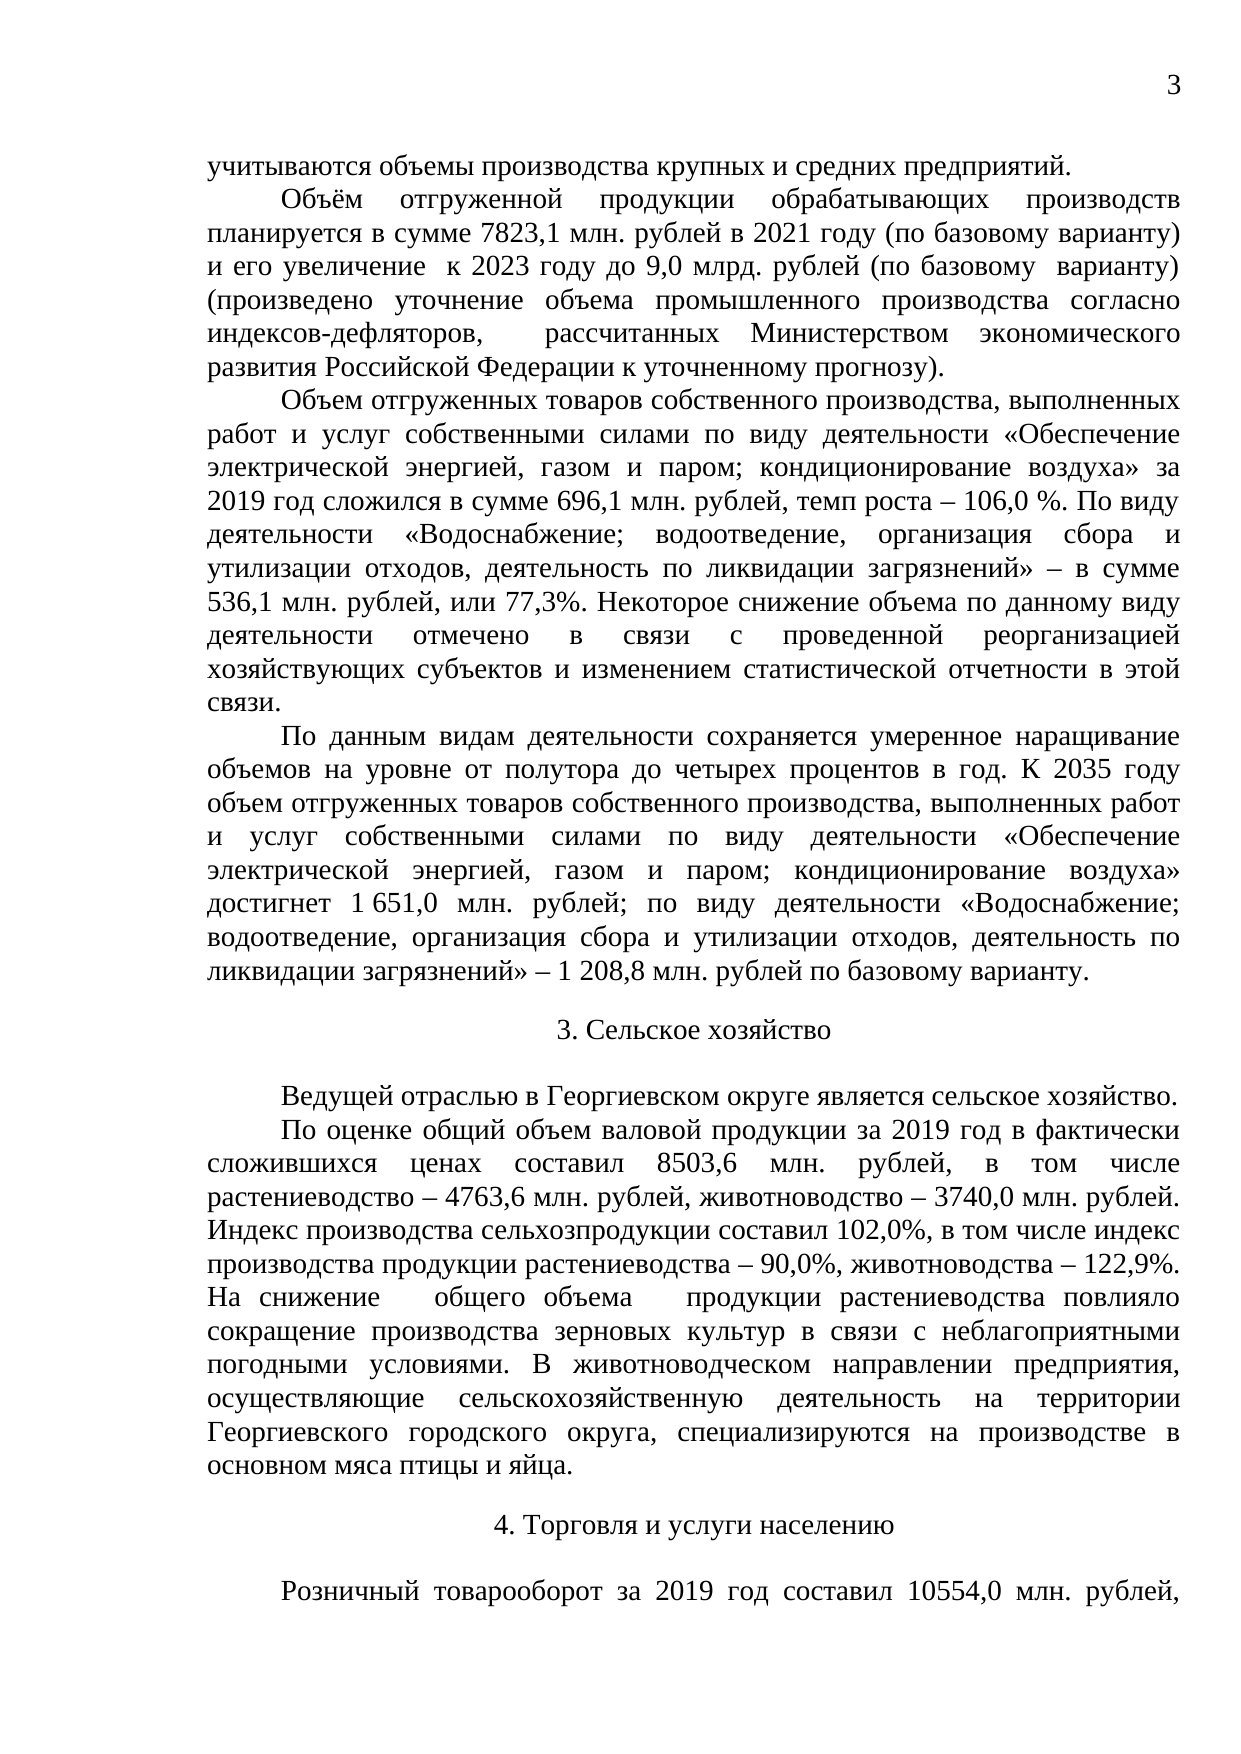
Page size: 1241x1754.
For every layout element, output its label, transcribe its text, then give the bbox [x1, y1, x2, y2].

text По оценке общий объем валовой продукции за 2019 год в фактически сложившихся ценах составил 8503,6 млн. рублей, в том числе растениеводство – 4763,6 млн. рублей, животноводство – 3740,0 млн. рублей. Индекс производства сельхозпродукции составил 102,0%, в том числе индекс производства продукции растениеводства – 90,0%, животноводства – 122,9%. На снижение общего объема продукции растениеводства повлияло сокращение производства зерновых культур в связи с неблагоприятными погодными условиями. В животноводческом направлении предприятия, осуществляющие сельскохозяйственную деятельность на территории Георгиевского городского округа, специализируются на производстве в основном мяса птицы и яйца. [207, 1112, 1181, 1481]
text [207, 148, 1181, 181]
text По данным видам деятельности сохраняется умеренное наращивание объемов на уровне от полутора до четырех процентов в год. К 2035 году объем отгруженных товаров собственного производства, выполненных работ и услуг собственными силами по виду деятельности «Обеспечение электрической энергией, газом и паром; кондиционирование воздуха» достигнет 1 651,0 млн. рублей; по виду деятельности «Водоснабжение; водоотведение, организация сбора и утилизации отходов, деятельность по ликвидации загрязнений» – 1 208,8 млн. рублей по базовому варианту. [207, 718, 1181, 986]
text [207, 1573, 1181, 1606]
text 4. Торговля и услуги населению [207, 1514, 1181, 1539]
text Объём отгруженной продукции обрабатывающих производств планируется в сумме 7823,1 млн. рублей в 2021 году (по базовому варианту) и его увеличение к 2023 году до 9,0 млрд. рублей (по базовому варианту) (произведено уточнение объема промышленного производства согласно индексов-дефляторов, рассчитанных Министерством экономического развития Российской Федерации к уточненному прогнозу). [207, 181, 1181, 382]
text Объем отгруженных товаров собственного производства, выполненных работ и услуг собственными силами по виду деятельности «Обеспечение электрической энергией, газом и паром; кондиционирование воздуха» за 2019 год сложился в сумме 696,1 млн. рублей, темп роста – 106,0 %. По виду деятельности «Водоснабжение; водоотведение, организация сбора и утилизации отходов, деятельность по ликвидации загрязнений» – в сумме 536,1 млн. рублей, или 77,3%. Некоторое снижение объема по данному виду деятельности отмечено в связи с проведенной реорганизацией хозяйствующих субъектов и изменением статистической отчетности в этой связи. [207, 382, 1181, 718]
text Ведущей отраслью в Георгиевском округе является сельское хозяйство. [207, 1078, 1181, 1112]
text 3. Сельское хозяйство [207, 1020, 1181, 1045]
